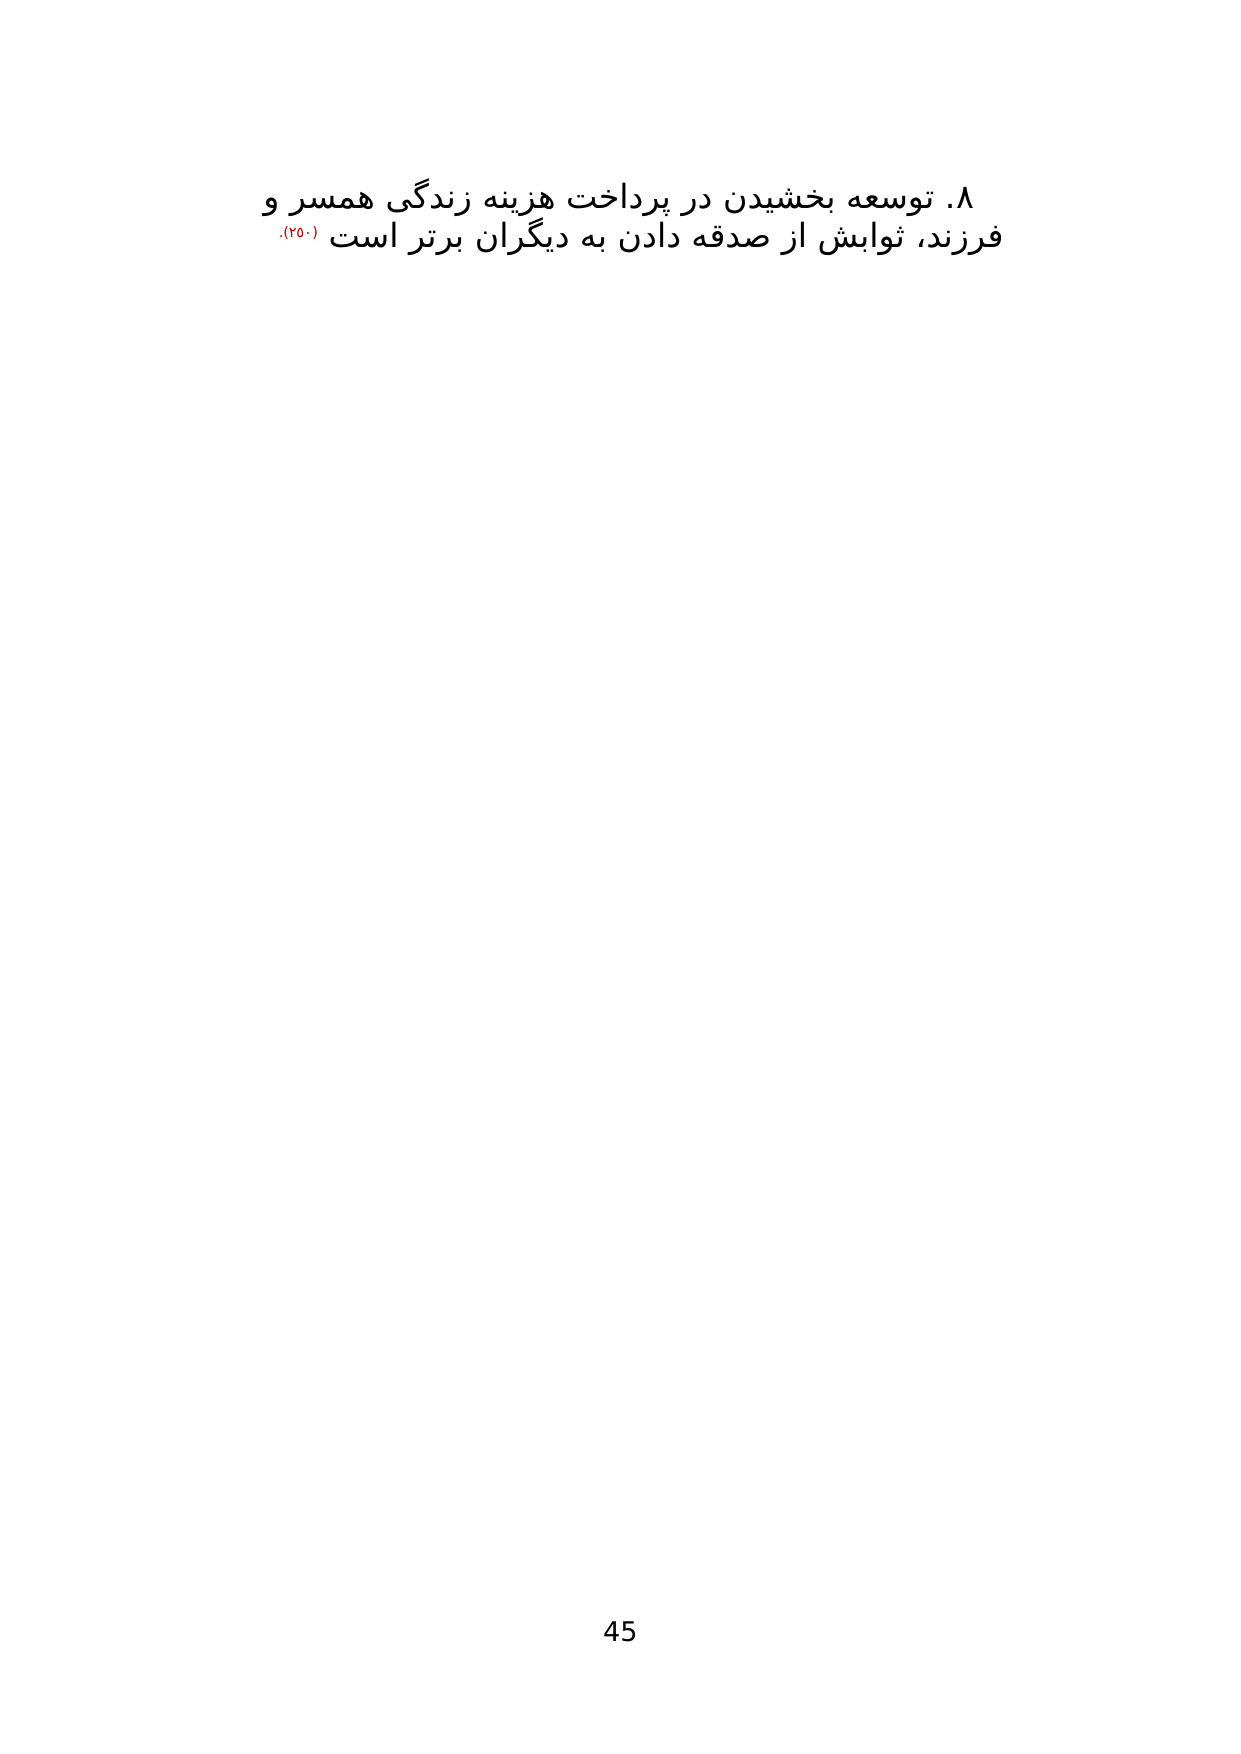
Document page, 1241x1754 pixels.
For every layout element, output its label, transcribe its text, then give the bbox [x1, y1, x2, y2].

text ٨. توسعه بخشيدن در پرداخت هزينه زندگى همسر و فرزند، ثوابش از صدقه دادن به ديگران برتر است‏ (٢٥٠). [236, 177, 1004, 255]
